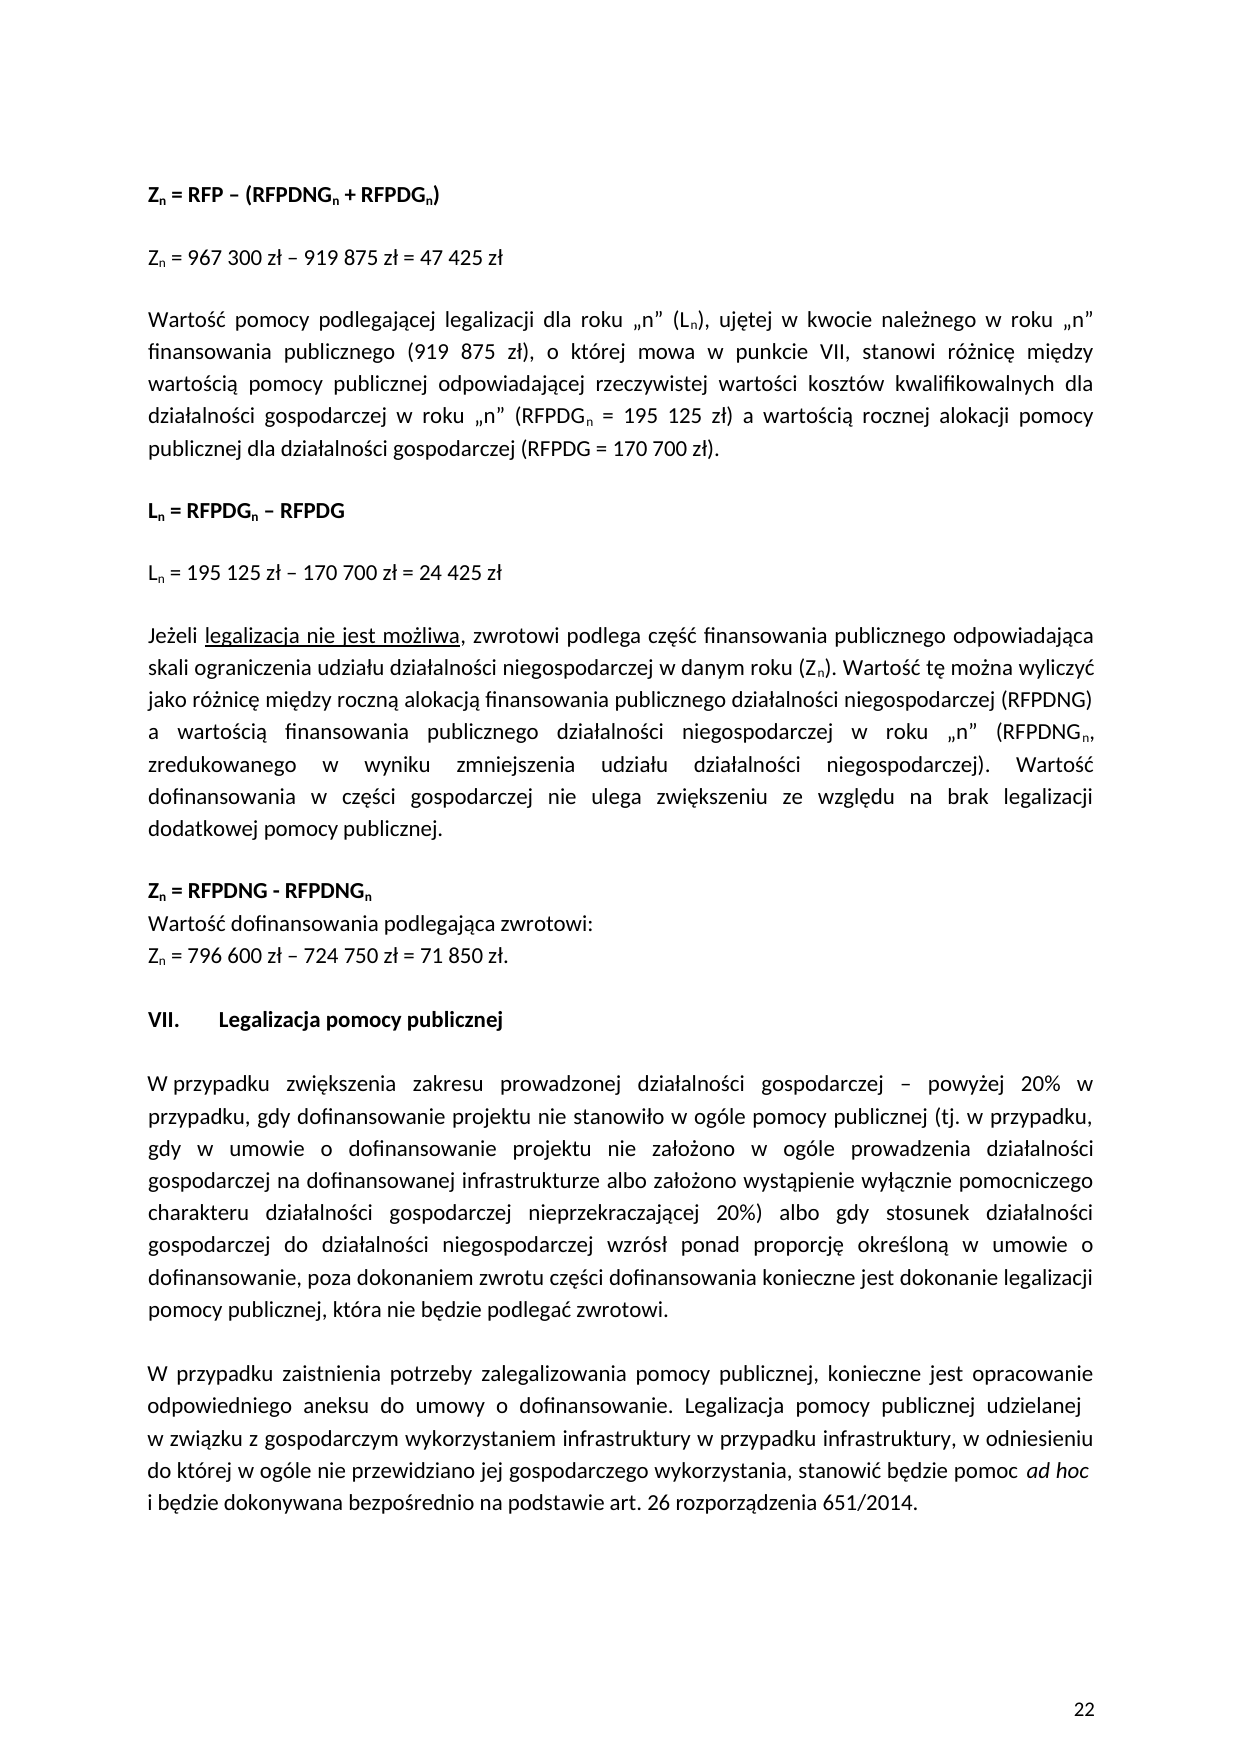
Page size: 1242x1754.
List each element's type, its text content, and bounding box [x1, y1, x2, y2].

text Wartość pomocy podlegającej legalizacji dla roku „n” (Ln), ujętej w kwocie należnego w roku „n” finansowania publicznego (919 875 zł), o której mowa w punkcie VII, stanowi różnicę między wartością pomocy publicznej odpowiadającej rzeczywistej wartości kosztów kwalifikowalnych dla działalności gospodarczej w roku „n” (RFPDGn = 195 125 zł) a wartością rocznej alokacji pomocy publicznej dla działalności gospodarczej (RFPDG = 170 700 zł). [148, 305, 1095, 462]
text Ln = RFPDGn – RFPDG [148, 496, 1095, 524]
text Wartość dofinansowania podlegająca zwrotowi: [148, 909, 1095, 937]
text VII. Legalizacja pomocy publicznej [148, 1005, 1095, 1033]
text Jeżeli legalizacja nie jest możliwa, zwrotowi podlega część finansowania publicznego odpowiadająca skali ograniczenia udziału działalności niegospodarczej w danym roku (Zn). Wartość tę można wyliczyć jako różnicę między roczną alokacją finansowania publicznego działalności niegospodarczej (RFPDNG) a wartością finansowania publicznego działalności niegospodarczej w roku „n” (RFPDNGn, zredukowanego w wyniku zmniejszenia udziału działalności niegospodarczej). Wartość dofinansowania w części gospodarczej nie ulega zwiększeniu ze względu na brak legalizacji dodatkowej pomocy publicznej. [148, 621, 1095, 842]
text Zn = 967 300 zł – 919 875 zł = 47 425 zł [148, 243, 1095, 271]
text Ln = 195 125 zł – 170 700 zł = 24 425 zł [148, 558, 1095, 587]
text Zn = 796 600 zł – 724 750 zł = 71 850 zł. [148, 941, 1095, 969]
list przypadku zwiększenia zakresu prowadzonej działalności gospodarczej – powyżej 20% w przypadku, gdy dofinansowanie projektu nie stanowiło w ogóle pomocy publicznej (tj. w przypadku, gdy w umowie o dofinansowanie projektu nie założono w ogóle prowadzenia działalności gospodarczej na dofinansowanej infrastrukturze albo założono wystąpienie wyłącznie pomocniczego charakteru działalności gospodarczej nieprzekraczającej 20%) albo gdy stosunek działalności gospodarczej do działalności niegospodarczej wzrósł ponad proporcję określoną w umowie o dofinansowanie, poza dokonaniem zwrotu części dofinansowania konieczne jest dokonanie legalizacji pomocy publicznej, która nie będzie podlegać zwrotowi. [147, 1069, 1095, 1323]
text W przypadku zaistnienia potrzeby zalegalizowania pomocy publicznej, konieczne jest opracowanie odpowiedniego aneksu do umowy o dofinansowanie. Legalizacja pomocy publicznej udzielanej w związku z gospodarczym wykorzystaniem infrastruktury w przypadku infrastruktury, w odniesieniu do której w ogóle nie przewidziano jej gospodarczego wykorzystania, stanowić będzie pomoc ad hoc i będzie dokonywana bezpośrednio na podstawie art. 26 rozporządzenia 651/2014. [147, 1359, 1095, 1516]
text Zn = RFPDNG - RFPDNGn [148, 876, 1095, 904]
text Zn = RFP – (RFPDNGn + RFPDGn) [148, 180, 1095, 208]
